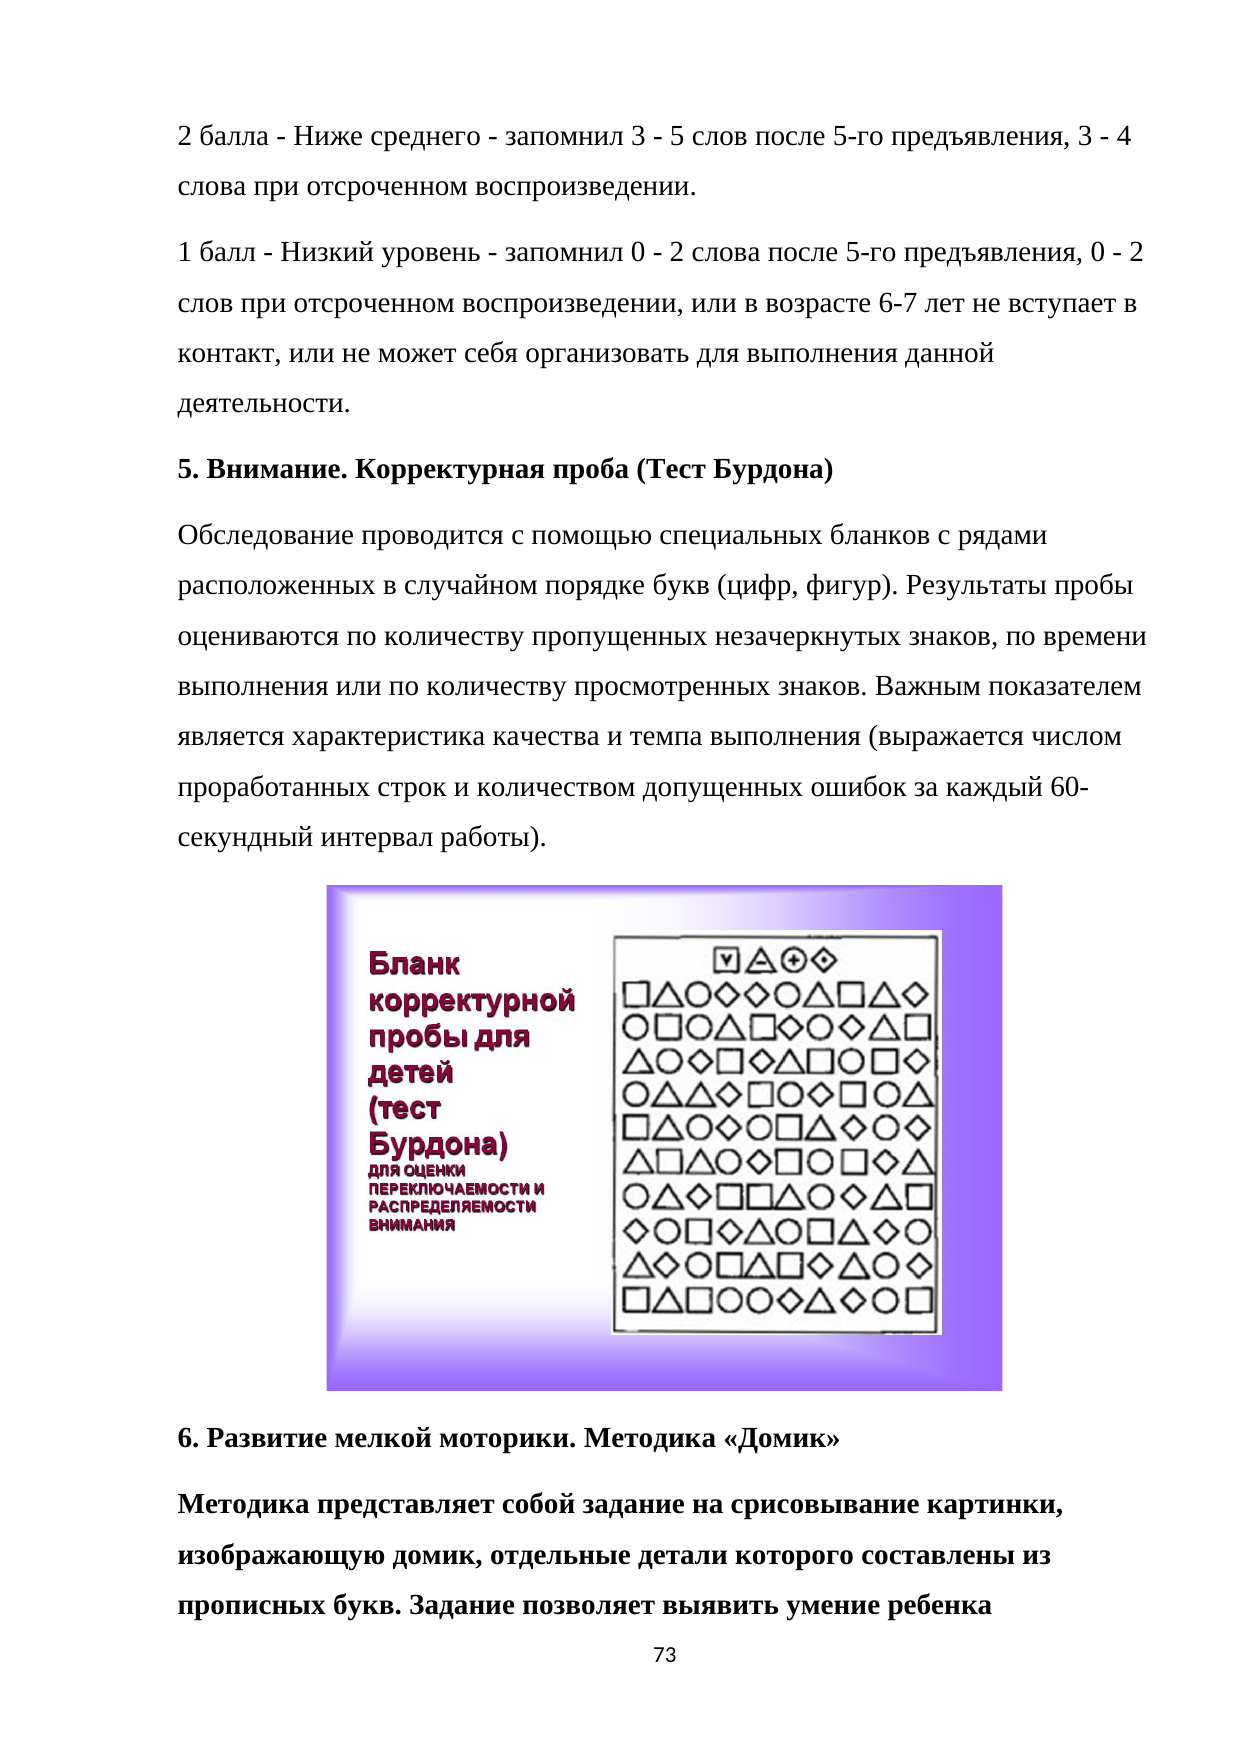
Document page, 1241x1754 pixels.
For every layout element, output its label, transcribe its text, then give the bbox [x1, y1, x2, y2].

text Обследование проводится с помощью специальных бланков с рядами расположенных в случайном порядке букв (цифр, фигур). Результаты пробы оцениваются по количеству пропущенных незачеркнутых знаков, по времени выполнения или по количеству просмотренных знаков. Важным показателем является характеристика качества и темпа выполнения (выражается числом проработанных строк и количеством допущенных ошибок за каждый 60-секундный интервал работы). [177, 517, 1152, 853]
text 5. Внимание. Корректурная проба (Тест Бурдона) [177, 451, 1152, 485]
picture [326, 885, 1003, 1391]
text 2 балла - Ниже среднего - запомнил 3 - 5 слов после 5-го предъявления, 3 - 4 слова при отсроченном воспроизведении. [177, 118, 1152, 202]
text 1 балл - Низкий уровень - запомнил 0 - 2 слова после 5-го предъявления, 0 - 2 слов при отсроченном воспроизведении, или в возрасте 6-7 лет не вступает в контакт, или не может себя организовать для выполнения данной деятельности. [177, 234, 1152, 419]
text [177, 1487, 1152, 1621]
text 6. Развитие мелкой моторики. Методика «Домик» [177, 1421, 1152, 1454]
